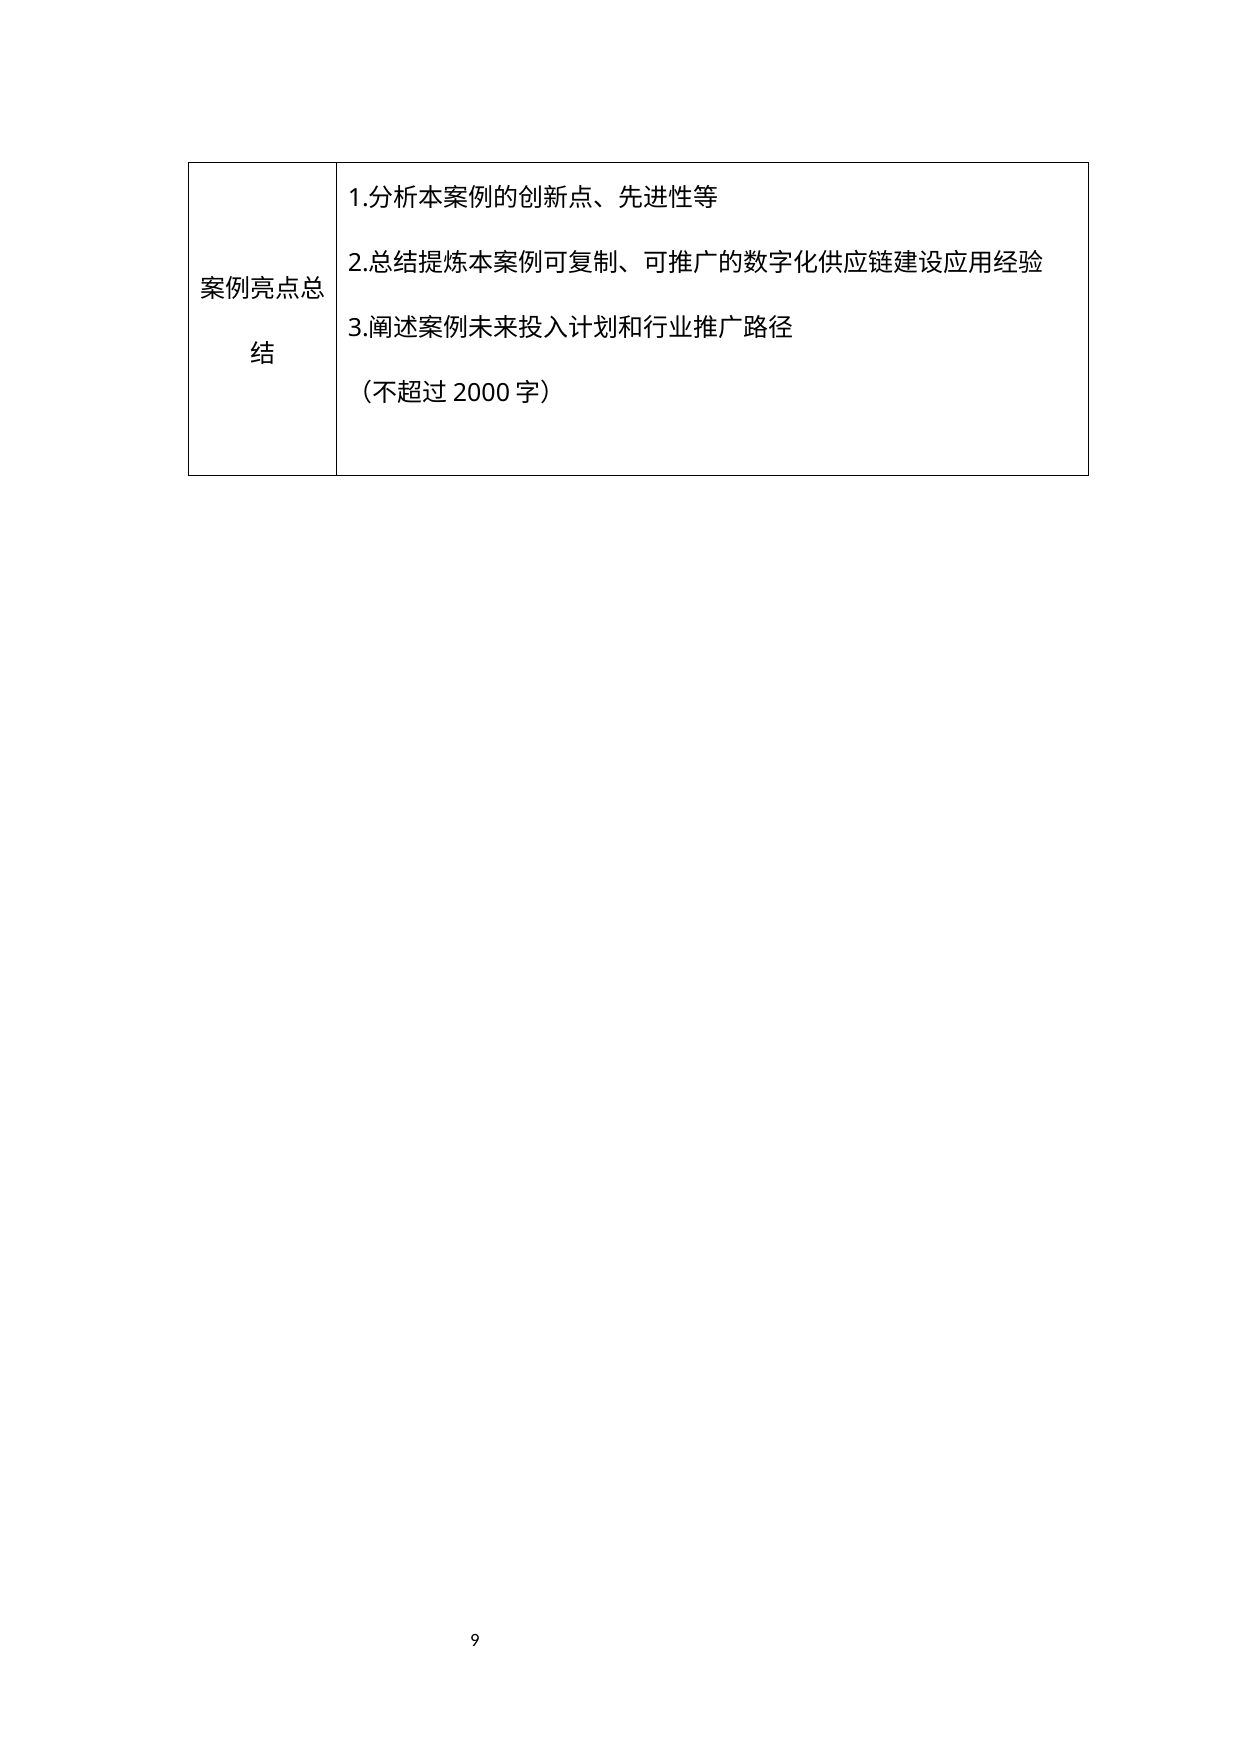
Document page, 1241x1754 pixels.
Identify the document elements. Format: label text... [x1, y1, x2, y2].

table_cell 1.分析本案例的创新点、先进性等 2.总结提炼本案例可复制、可推广的数字化供应链建设应用经验 3.阐述案例未来投入计划和行业推广路径 （不超过2000字） [337, 163, 1088, 475]
table_cell 案例亮点总结 [189, 163, 336, 475]
